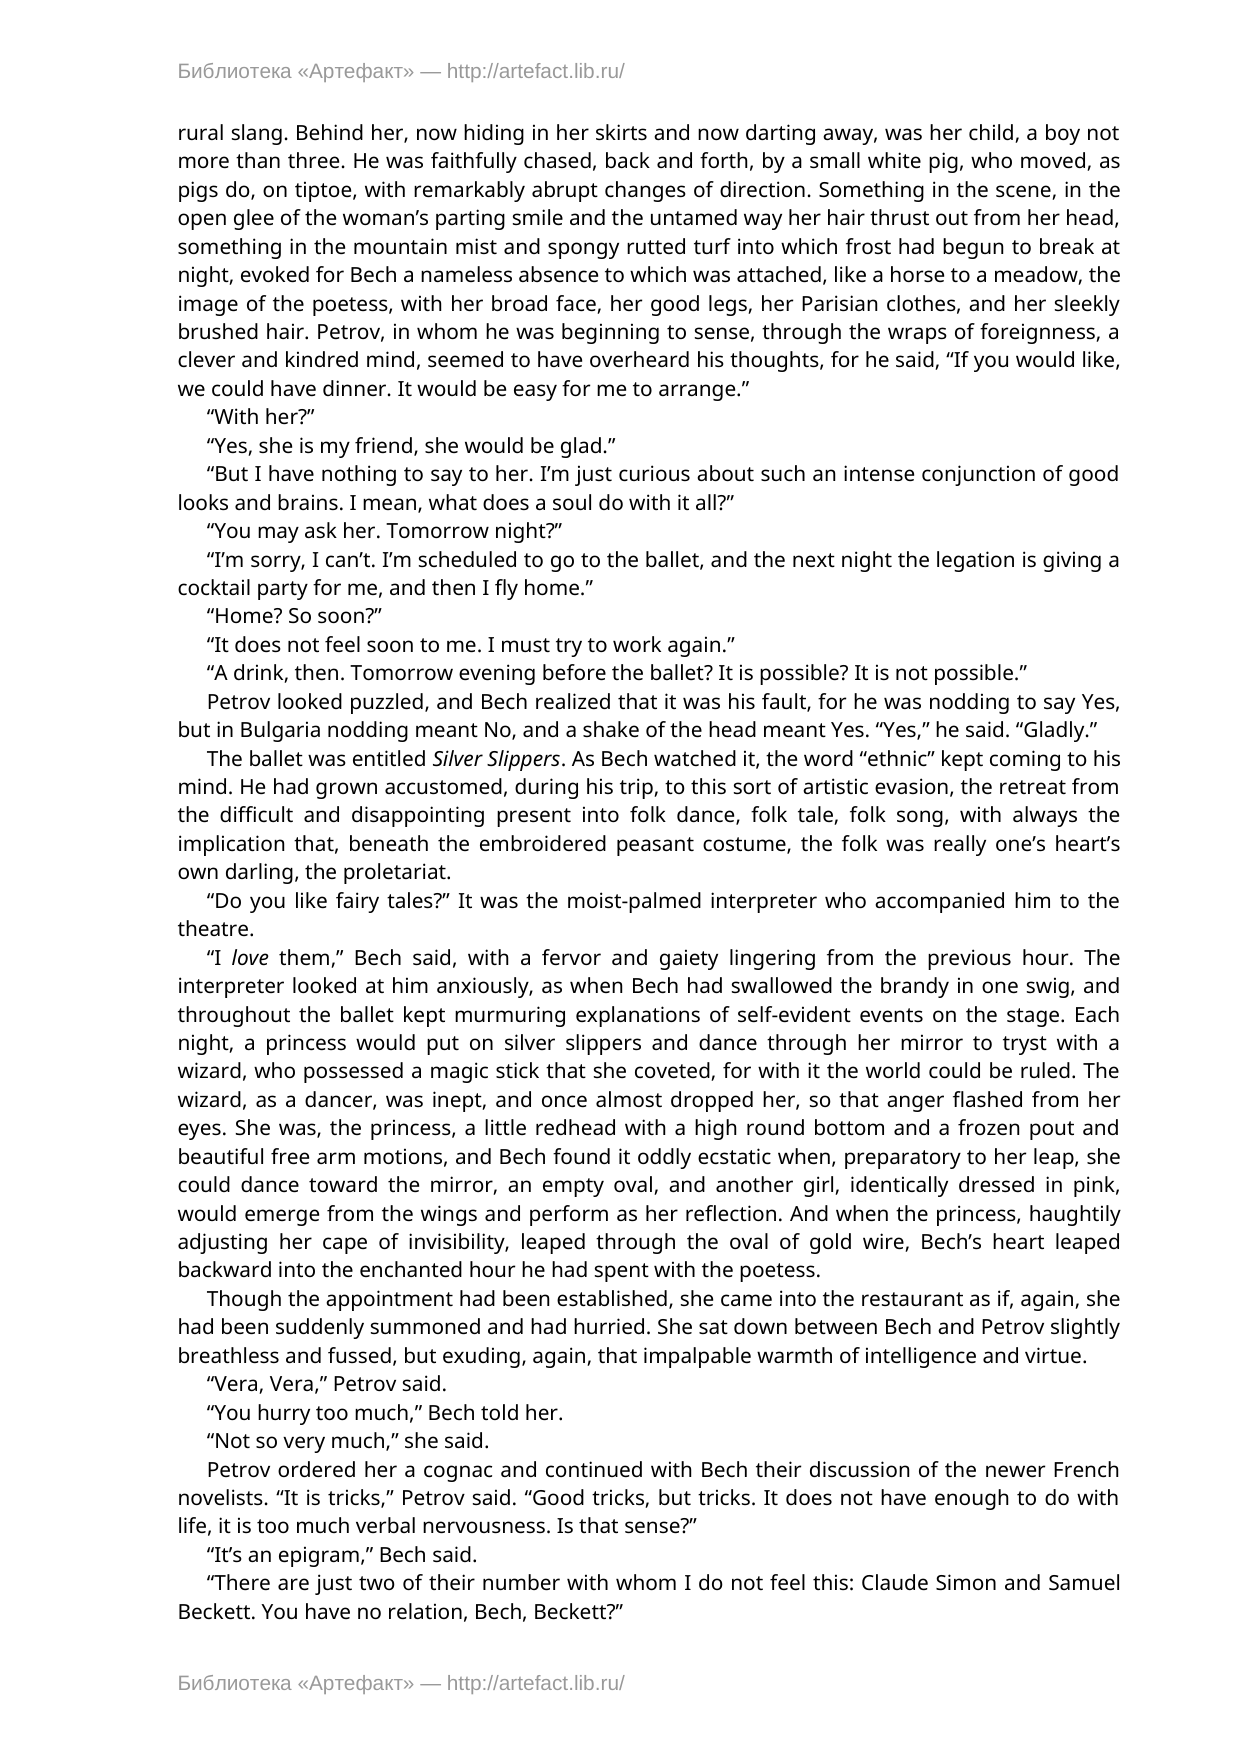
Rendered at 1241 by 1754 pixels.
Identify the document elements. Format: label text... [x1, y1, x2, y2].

text “Vera, Vera,” Petrov said. [177, 1369, 1122, 1398]
text “It does not feel soon to me. I must try to work again.” [177, 630, 1122, 658]
text “With her?” [177, 402, 1122, 431]
text “Yes, she is my friend, she would be glad.” [177, 431, 1122, 459]
text Though the appointment had been established, she came into the restaurant as if, again, she had been suddenly summoned and had hurried. She sat down between Bech and Petrov slightly breathless and fussed, but exuding, again, that impalpable warmth of intelligence and virtue. [177, 1284, 1122, 1369]
text “A drink, then. Tomorrow evening before the ballet? It is possible? It is not possible.” [177, 658, 1122, 687]
text “Not so very much,” she said. [177, 1426, 1122, 1455]
text “Do you like fairy tales?” It was the moist-palmed interpreter who accompanied him to the theatre. [177, 886, 1122, 943]
text “I love them,” Bech said, with a fervor and gaiety lingering from the previous hour. The interpreter looked at him anxiously, as when Bech had swallowed the brandy in one swig, and throughout the ballet kept murmuring explanations of self-evident events on the stage. Each night, a princess would put on silver slippers and dance through her mirror to tryst with a wizard, who possessed a magic stick that she coveted, for with it the world could be ruled. The wizard, as a dancer, was inept, and once almost dropped her, so that anger flashed from her eyes. She was, the princess, a little redhead with a high round bottom and a frozen pout and beautiful free arm motions, and Bech found it oddly ecstatic when, preparatory to her leap, she could dance toward the mirror, an empty oval, and another girl, identically dressed in pink, would emerge from the wings and perform as her reflection. And when the princess, haughtily adjusting her cape of invisibility, leaped through the oval of gold wire, Bech’s heart leaped backward into the enchanted hour he had spent with the poetess. [177, 943, 1122, 1284]
text “You hurry too much,” Bech told her. [177, 1398, 1122, 1426]
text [177, 118, 1122, 402]
text “You may ask her. Tomorrow night?” [177, 516, 1122, 545]
text “There are just two of their number with whom I do not feel this: Claude Simon and Samuel Beckett. You have no relation, Bech, Beckett?” [177, 1568, 1122, 1625]
text “But I have nothing to say to her. I’m just curious about such an intense conjunction of good looks and brains. I mean, what does a soul do with it all?” [177, 459, 1122, 516]
text Petrov ordered her a cognac and continued with Bech their discussion of the newer French novelists. “It is tricks,” Petrov said. “Good tricks, but tricks. It does not have enough to do with life, it is too much verbal nervousness. Is that sense?” [177, 1455, 1122, 1540]
text “It’s an epigram,” Bech said. [177, 1540, 1122, 1568]
text The ballet was entitled Silver Slippers. As Bech watched it, the word “ethnic” kept coming to his mind. He had grown accustomed, during his trip, to this sort of artistic evasion, the retreat from the difficult and disappointing present into folk dance, folk tale, folk song, with always the implication that, beneath the embroidered peasant costume, the folk was really one’s heart’s own darling, the proletariat. [177, 744, 1122, 886]
text “Home? So soon?” [177, 602, 1122, 630]
text Petrov looked puzzled, and Bech realized that it was his fault, for he was nodding to say Yes, but in Bulgaria nodding meant No, and a shake of the head meant Yes. “Yes,” he said. “Gladly.” [177, 687, 1122, 744]
text “I’m sorry, I can’t. I’m scheduled to go to the ballet, and the next night the legation is giving a cocktail party for me, and then I fly home.” [177, 545, 1122, 602]
